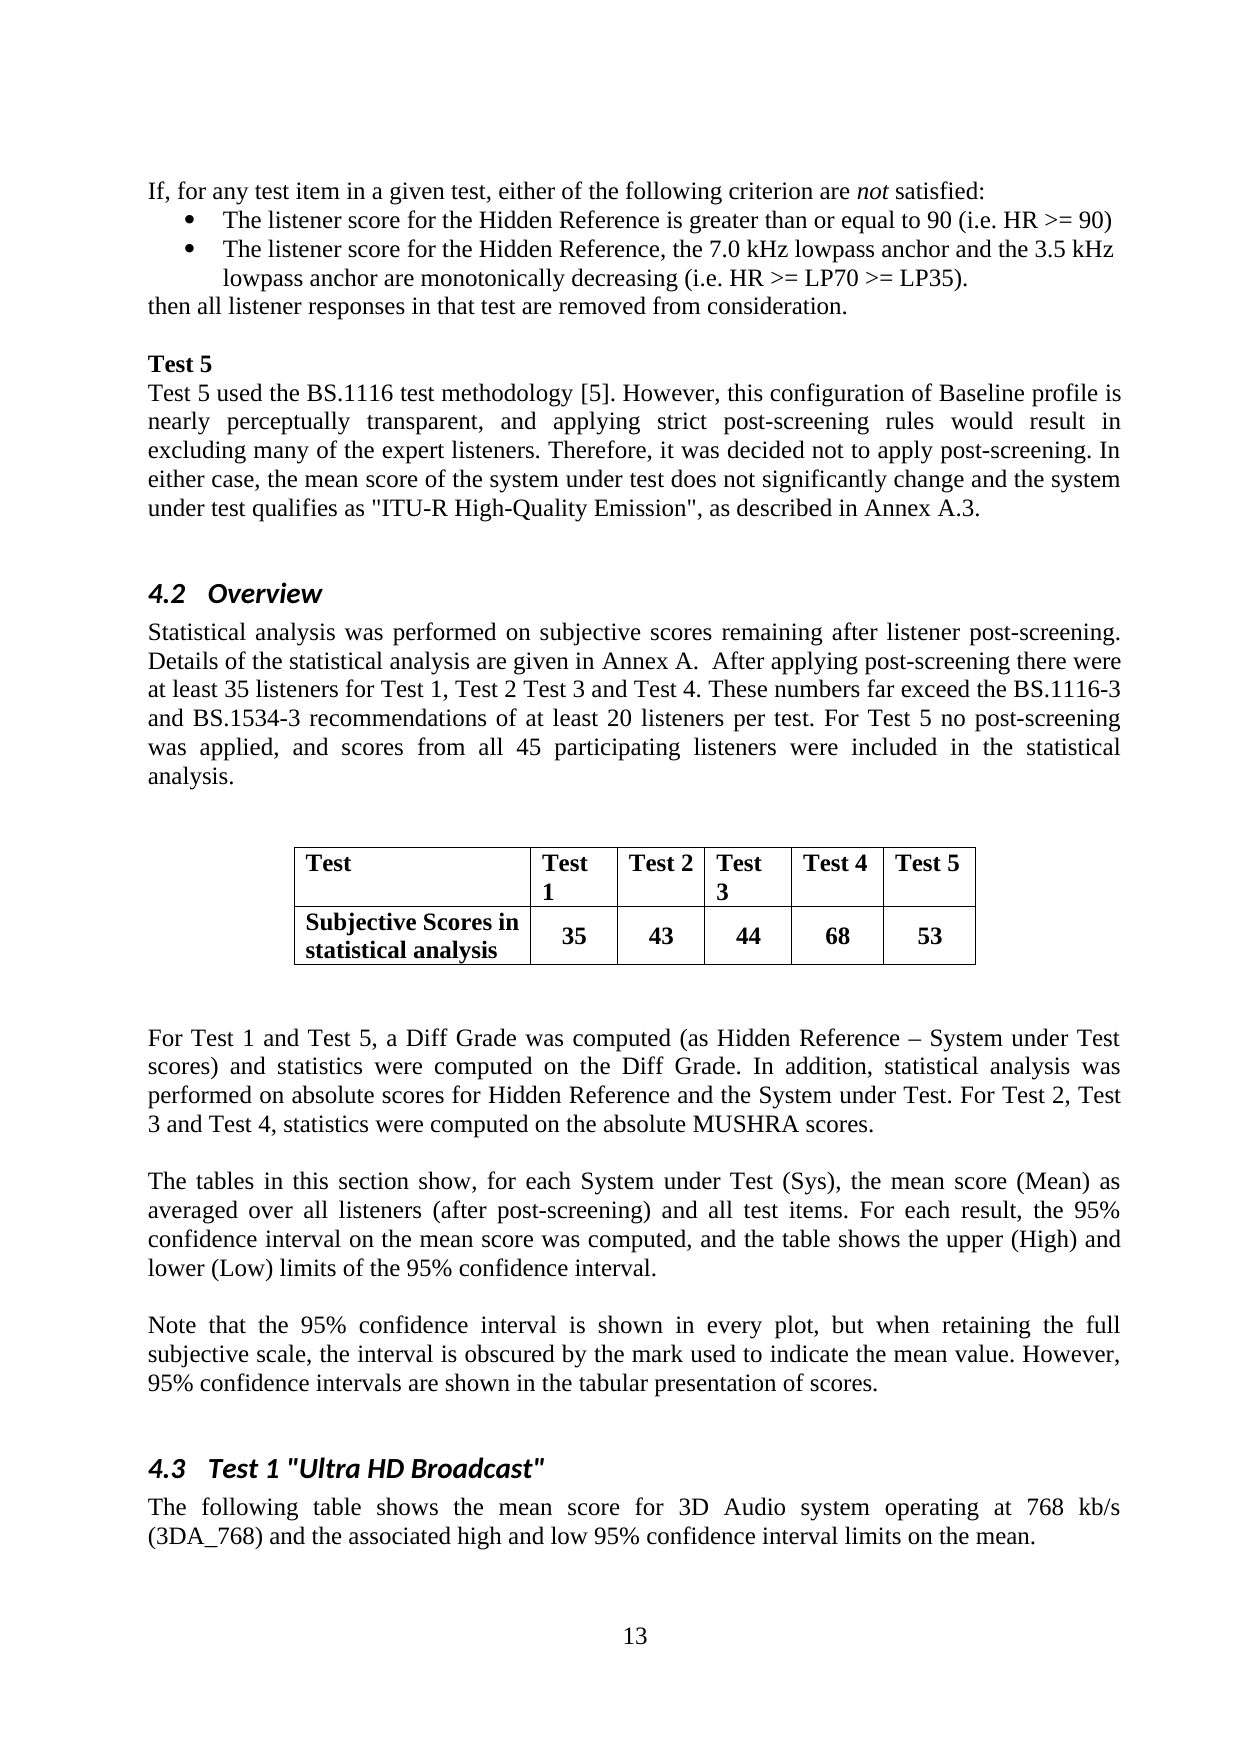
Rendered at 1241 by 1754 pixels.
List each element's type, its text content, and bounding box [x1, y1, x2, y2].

table_cell 43 [618, 907, 704, 964]
text Test 5 used the BS.1116 test methodology [4]. However, this configuration of Baseline profile is nearly perceptually transparent, and applying strict post-screening rules would result in excluding many of the expert listeners. Therefore, it was decided not to apply post-screening. In either case, the mean score of the system under test does not significantly change and the system under test qualifies as "ITU-R High-Quality Emission", as described in Annex A.3. [148, 378, 1122, 521]
text If, for any test item in a given test, either of the following criterion are not satisfied: [148, 176, 1122, 205]
list The listener score for the Hidden Reference is greater than or equal to 90 (i.e. HR >= 90) [185, 205, 1122, 234]
table_header Test 3 [705, 848, 791, 906]
table_cell 68 [792, 907, 883, 964]
text then all listener responses in that test are removed from consideration. [148, 291, 1122, 320]
text The following table shows the mean score for 3D Audio system operating at 768 kb/s (3DA_768) and the associated high and low 95% confidence interval limits on the mean. [148, 1492, 1122, 1549]
table_cell Subjective Scores in statistical analysis [295, 907, 530, 964]
subtitle Test 1 "Ultra HD Broadcast" [148, 1450, 1122, 1486]
list The listener score for the Hidden Reference, the 7.0 kHz lowpass anchor and the 3.5 kHz lowpass anchor are monotonically decreasing (i.e. HR >= LP70 >= LP35). [185, 234, 1122, 291]
table_header Test [295, 848, 530, 906]
table_header Test 5 [884, 848, 975, 906]
table_header Test 2 [618, 848, 704, 906]
table_cell 35 [531, 907, 617, 964]
text Statistical analysis was performed on subjective scores remaining after listener post-screening. Details of the statistical analysis are given in Annex A. After applying post-screening there were at least 35 listeners for Test 1, Test 2 Test 3 and Test 4. These numbers far exceed the BS.1116-3 and BS.1534-3 recommendations of at least 20 listeners per test. For Test 5 no post-screening was applied, and scores from all 45 participating listeners were included in the statistical analysis. [148, 617, 1122, 789]
text The tables in this section show, for each System under Test (Sys), the mean score (Mean) as averaged over all listeners (after post-screening) and all test items. For each result, the 95% confidence interval on the mean score was computed, and the table shows the upper (High) and lower (Low) limits of the 95% confidence interval. [148, 1166, 1122, 1281]
table_header Test 4 [792, 848, 883, 906]
text For Test 1 and Test 5, a Diff Grade was computed (as Hidden Reference – System under Test scores) and statistics were computed on the Diff Grade. In addition, statistical analysis was performed on absolute scores for Hidden Reference and the System under Test. For Test 2, Test 3 and Test 4, statistics were computed on the absolute MUSHRA scores. [148, 1023, 1122, 1138]
text Note that the 95% confidence interval is shown in every plot, but when retaining the full subjective scale, the interval is obscured by the mark used to indicate the mean value. However, 95% confidence intervals are shown in the tabular presentation of scores. [148, 1310, 1122, 1396]
text Test 5 [148, 349, 1122, 378]
table_header Test 1 [531, 848, 617, 906]
table_cell 44 [705, 907, 791, 964]
subtitle Overview [148, 575, 1122, 611]
table_cell 53 [884, 907, 975, 964]
